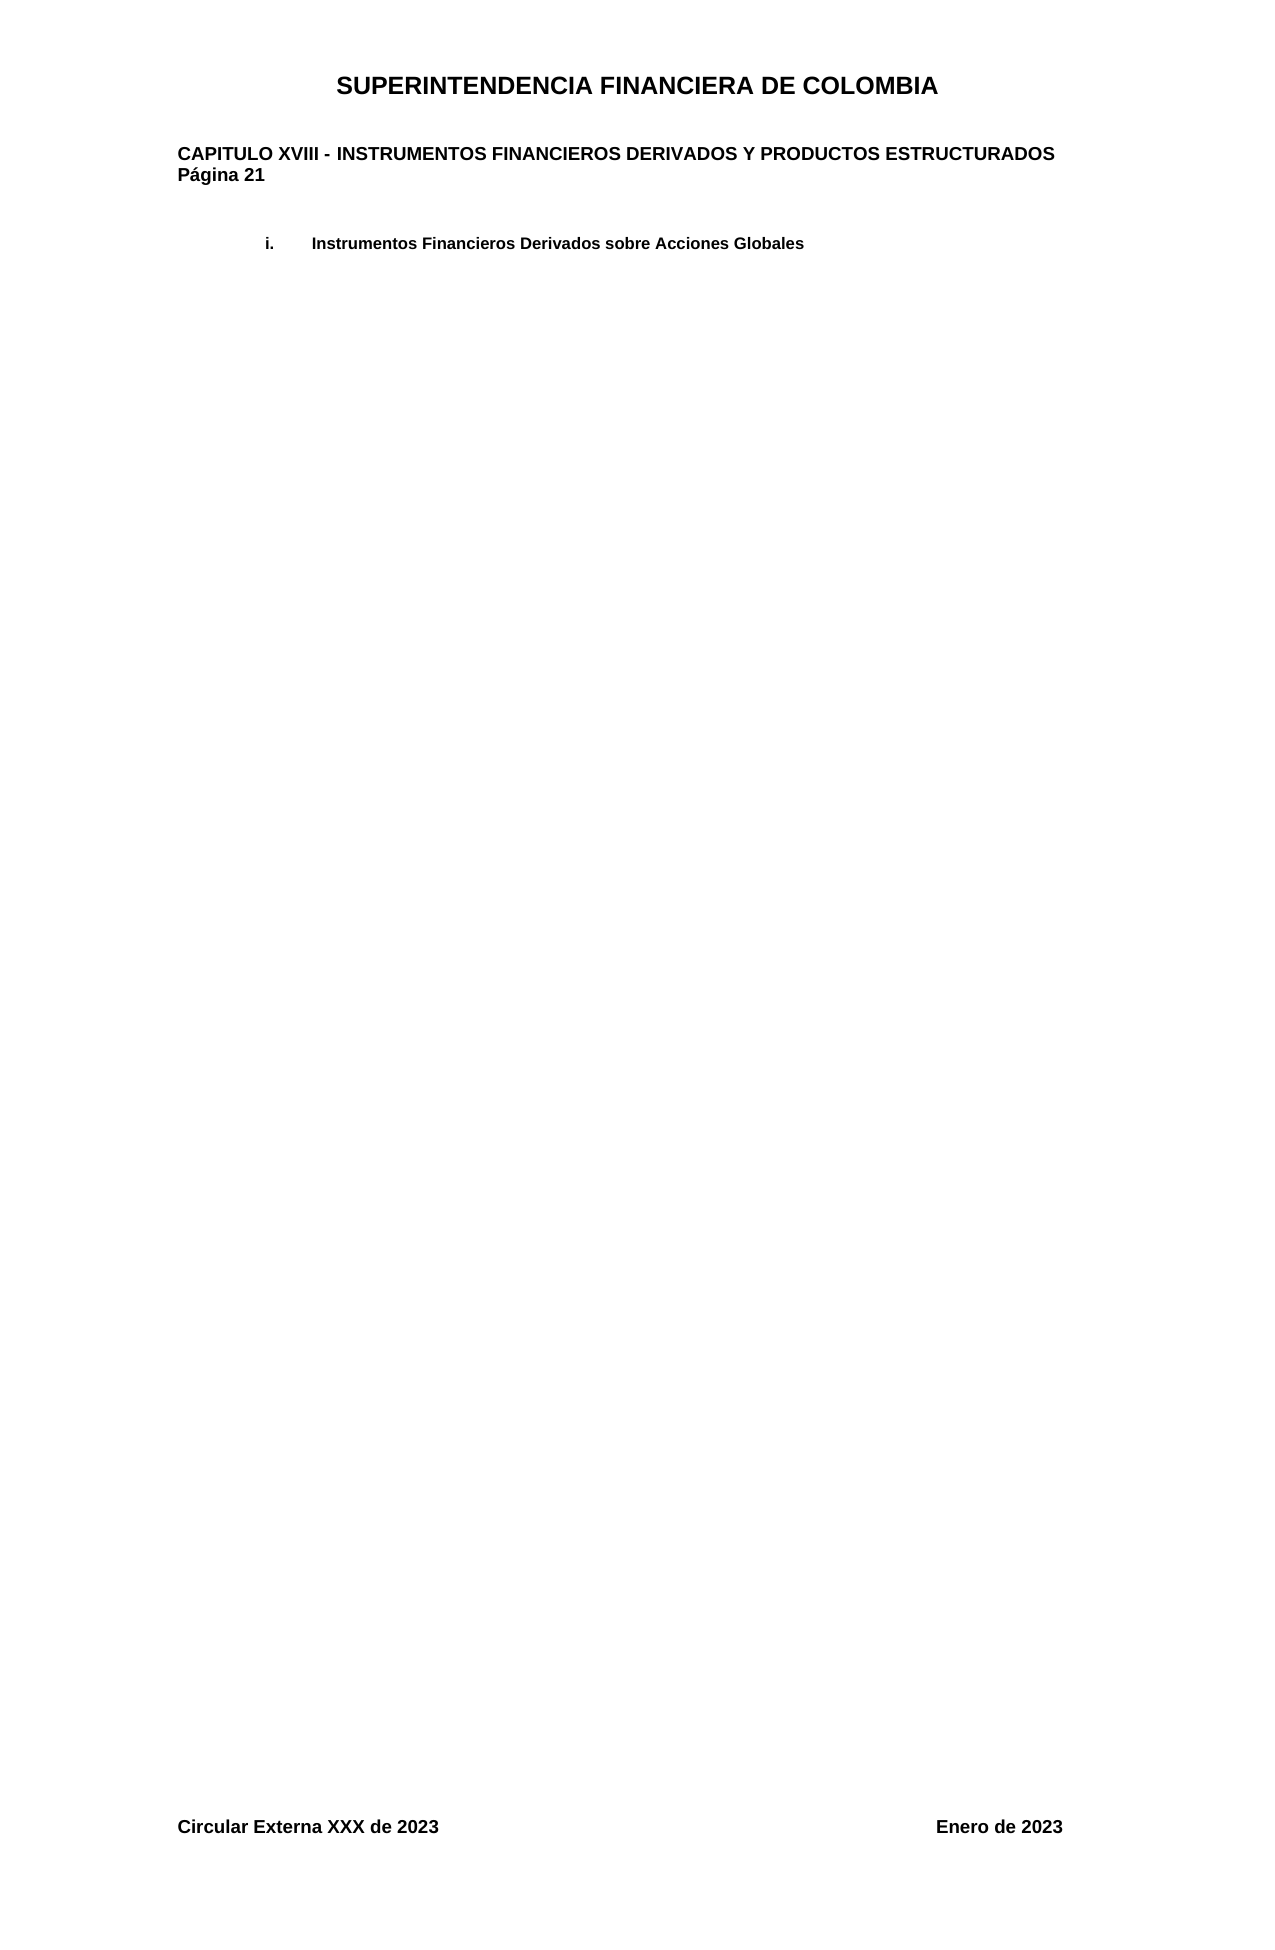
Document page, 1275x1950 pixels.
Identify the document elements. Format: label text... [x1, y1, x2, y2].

list Instrumentos Financieros Derivados sobre Acciones Globales [274, 234, 1098, 253]
